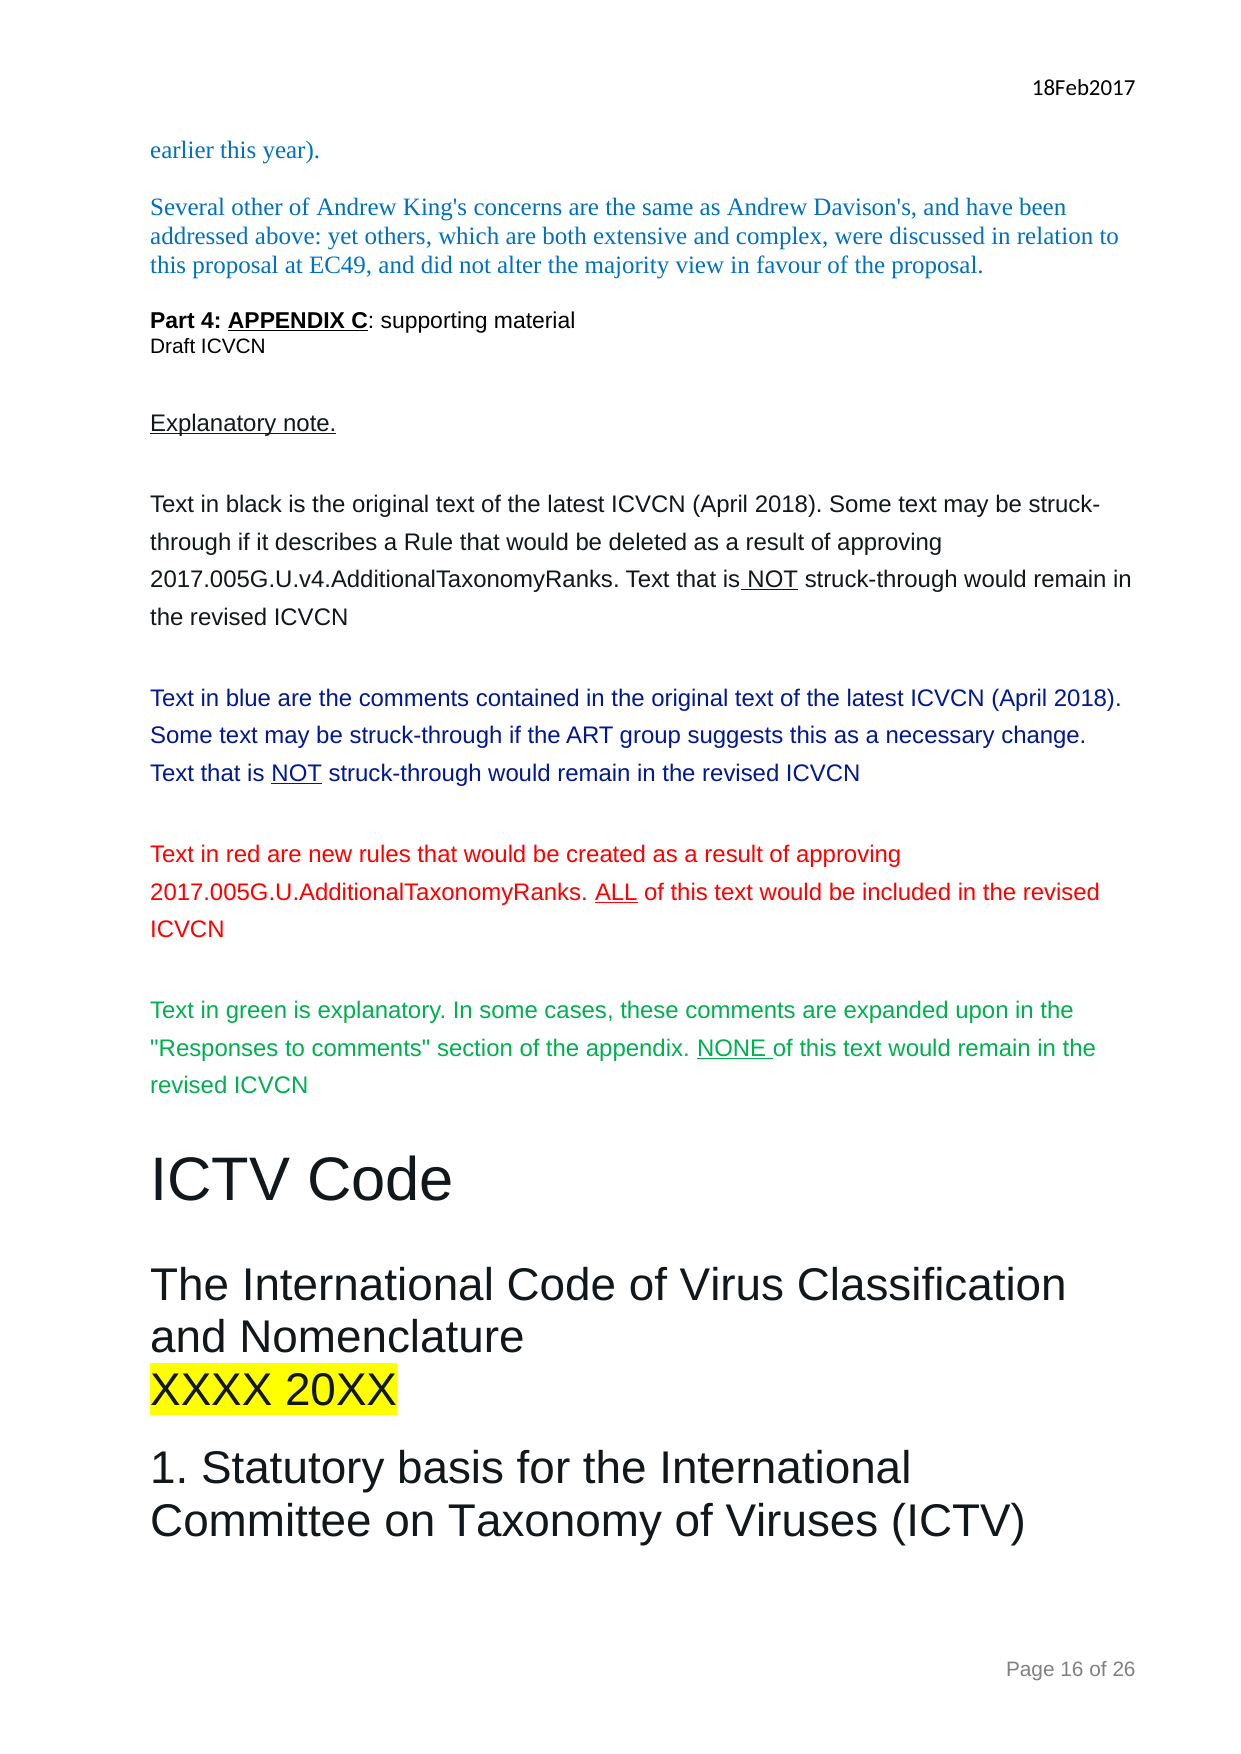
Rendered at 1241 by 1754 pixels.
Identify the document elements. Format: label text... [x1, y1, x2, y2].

text Text in blue are the comments contained in the original text of the latest ICVCN (April 2018). Some text may be struck-through if the ART group suggests this as a necessary change. Text that is NOT struck-through would remain in the revised ICVCN [150, 674, 1135, 787]
table_header Draft ICVCN [139, 334, 1100, 370]
text The International Code of Virus Classification and Nomenclature XXXX 20XX [150, 1257, 1135, 1415]
text Text in black is the original text of the latest ICVCN (April 2018). Some text may be struck-through if it describes a Rule that would be deleted as a result of approving 2017.005G.U.v4.AdditionalTaxonomyRanks. Text that is NOT struck-through would remain in the revised ICVCN [150, 480, 1135, 630]
text 1. Statutory basis for the International Committee on Taxonomy of Viruses (ICTV) [150, 1440, 1135, 1546]
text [150, 135, 1135, 279]
text Part 4: APPENDIX C: supporting material [150, 307, 1135, 334]
text Explanatory note. [150, 399, 1135, 437]
text Text in green is explanatory. In some cases, these comments are expanded upon in the "Responses to comments" section of the appendix. NONE of this text would remain in the revised ICVCN [150, 987, 1135, 1099]
text Text in red are new rules that would be created as a result of approving 2017.005G.U.AdditionalTaxonomyRanks. ALL of this text would be included in the revised ICVCN [150, 830, 1135, 943]
text ICTV Code [150, 1143, 1135, 1213]
